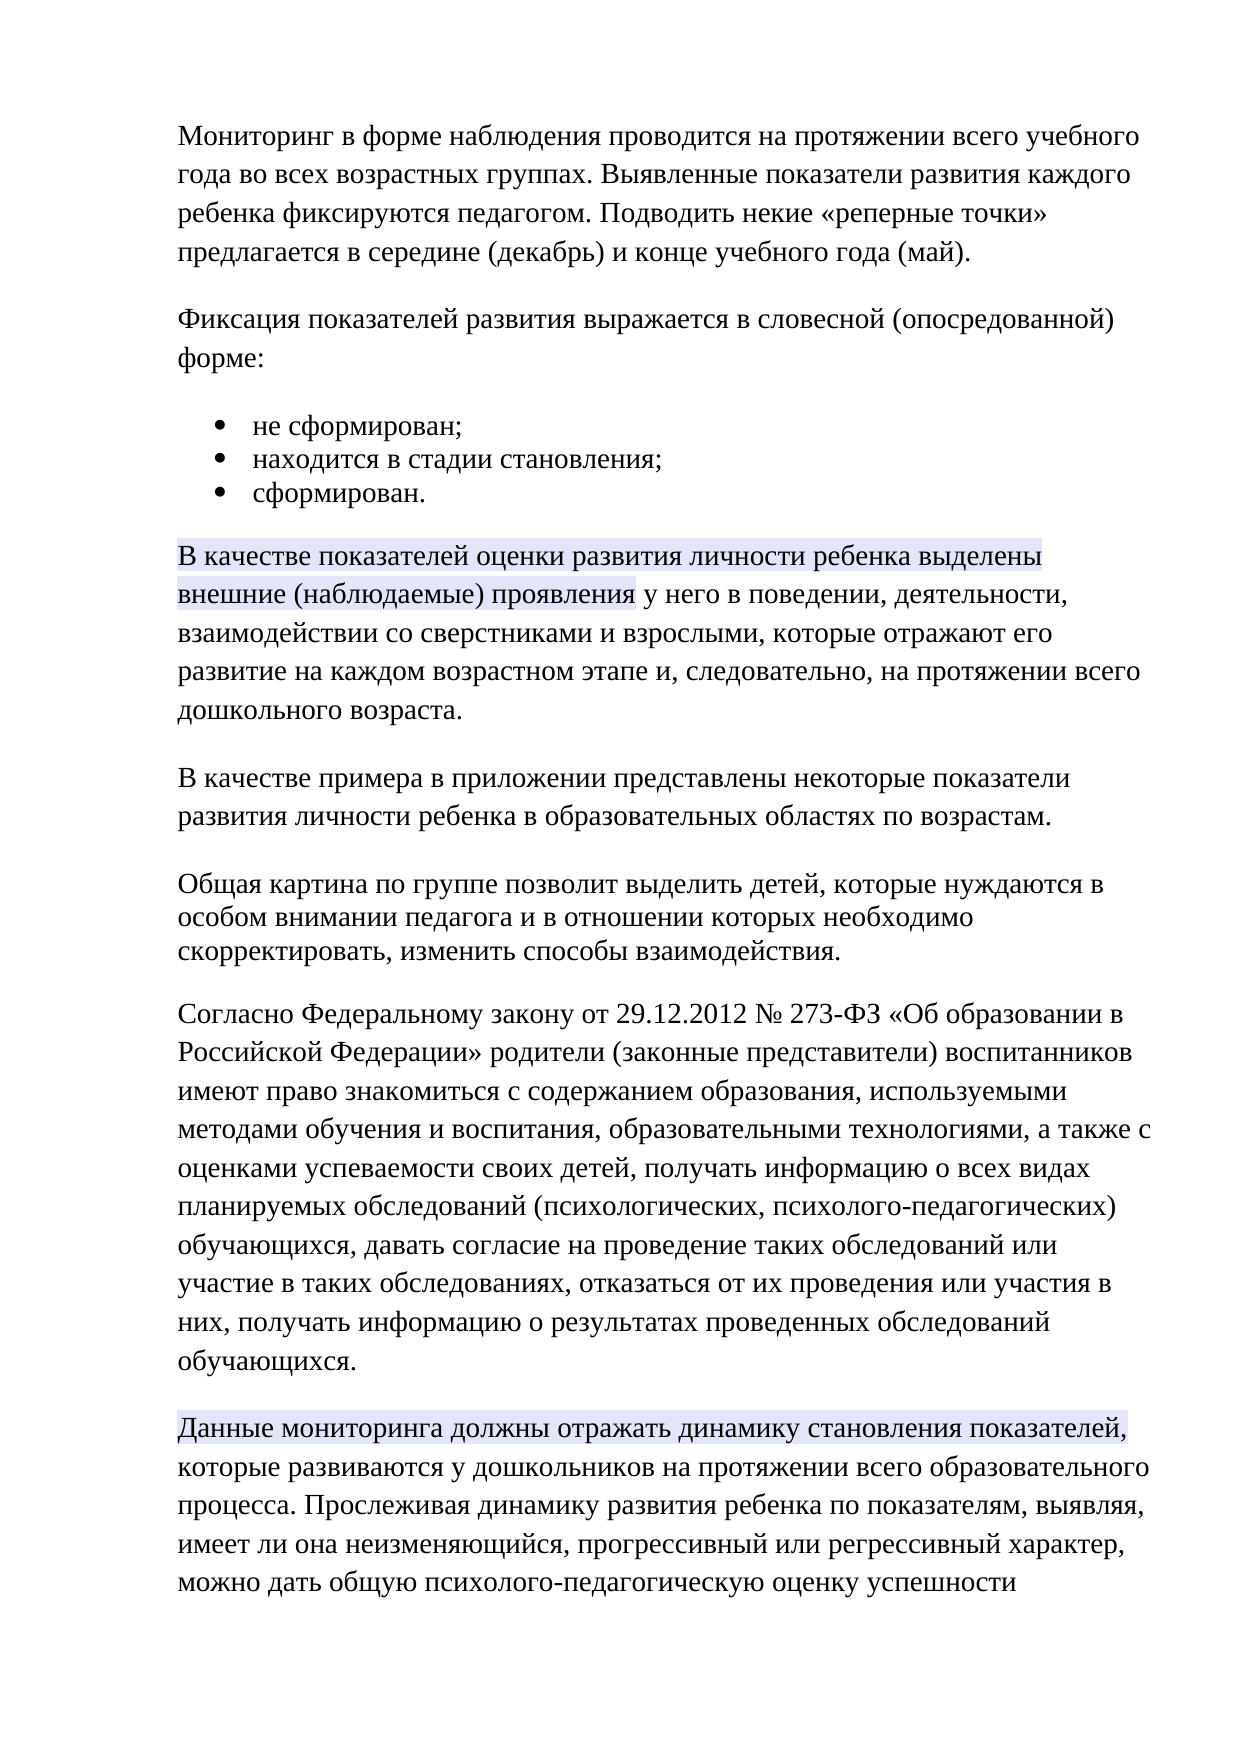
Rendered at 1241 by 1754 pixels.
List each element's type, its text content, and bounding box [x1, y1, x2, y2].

text В качестве примера в приложении представлены некоторые показатели развития личности ребенка в образовательных областях по возрастам. [177, 760, 1152, 832]
list находится в стадии становления; [215, 441, 1152, 475]
text Фиксация показателей развития выражается в словесной (опосредованной) форме: [177, 301, 1152, 373]
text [177, 1410, 1152, 1598]
text Согласно Федеральному закону от 29.12.2012 № 273-ФЗ «Об образовании в Российской Федерации» родители (законные представители) воспитанников имеют право знакомиться с содержанием образования, используемыми методами обучения и воспитания, образовательными технологиями, а также с оценками успеваемости своих детей, получать информацию о всех видах планируемых обследований (психологических, психолого-педагогических) обучающихся, давать согласие на проведение таких обследований или участие в таких обследованиях, отказаться от их проведения или участия в них, получать информацию о результатах проведенных обследований обучающихся. [177, 996, 1152, 1376]
text В качестве показателей оценки развития личности ребенка выделены внешние (наблюдаемые) проявления у него в поведении, деятельности, взаимодействии со сверстниками и взрослыми, которые отражают его развитие на каждом возрастном этапе и, следовательно, на протяжении всего дошкольного возраста. [177, 538, 1152, 726]
list сформирован. [215, 475, 1152, 509]
list не сформирован; [215, 408, 1152, 441]
text Общая картина по группе позволит выделить детей, которые нуждаются в особом внимании педагога и в отношении которых необходимо скорректировать, изменить способы взаимодействия. [177, 866, 1152, 967]
text Мониторинг в форме наблюдения проводится на протяжении всего учебного года во всех возрастных группах. Выявленные показатели развития каждого ребенка фиксируются педагогом. Подводить некие «реперные точки» предлагается в середине (декабрь) и конце учебного года (май). [177, 118, 1152, 267]
